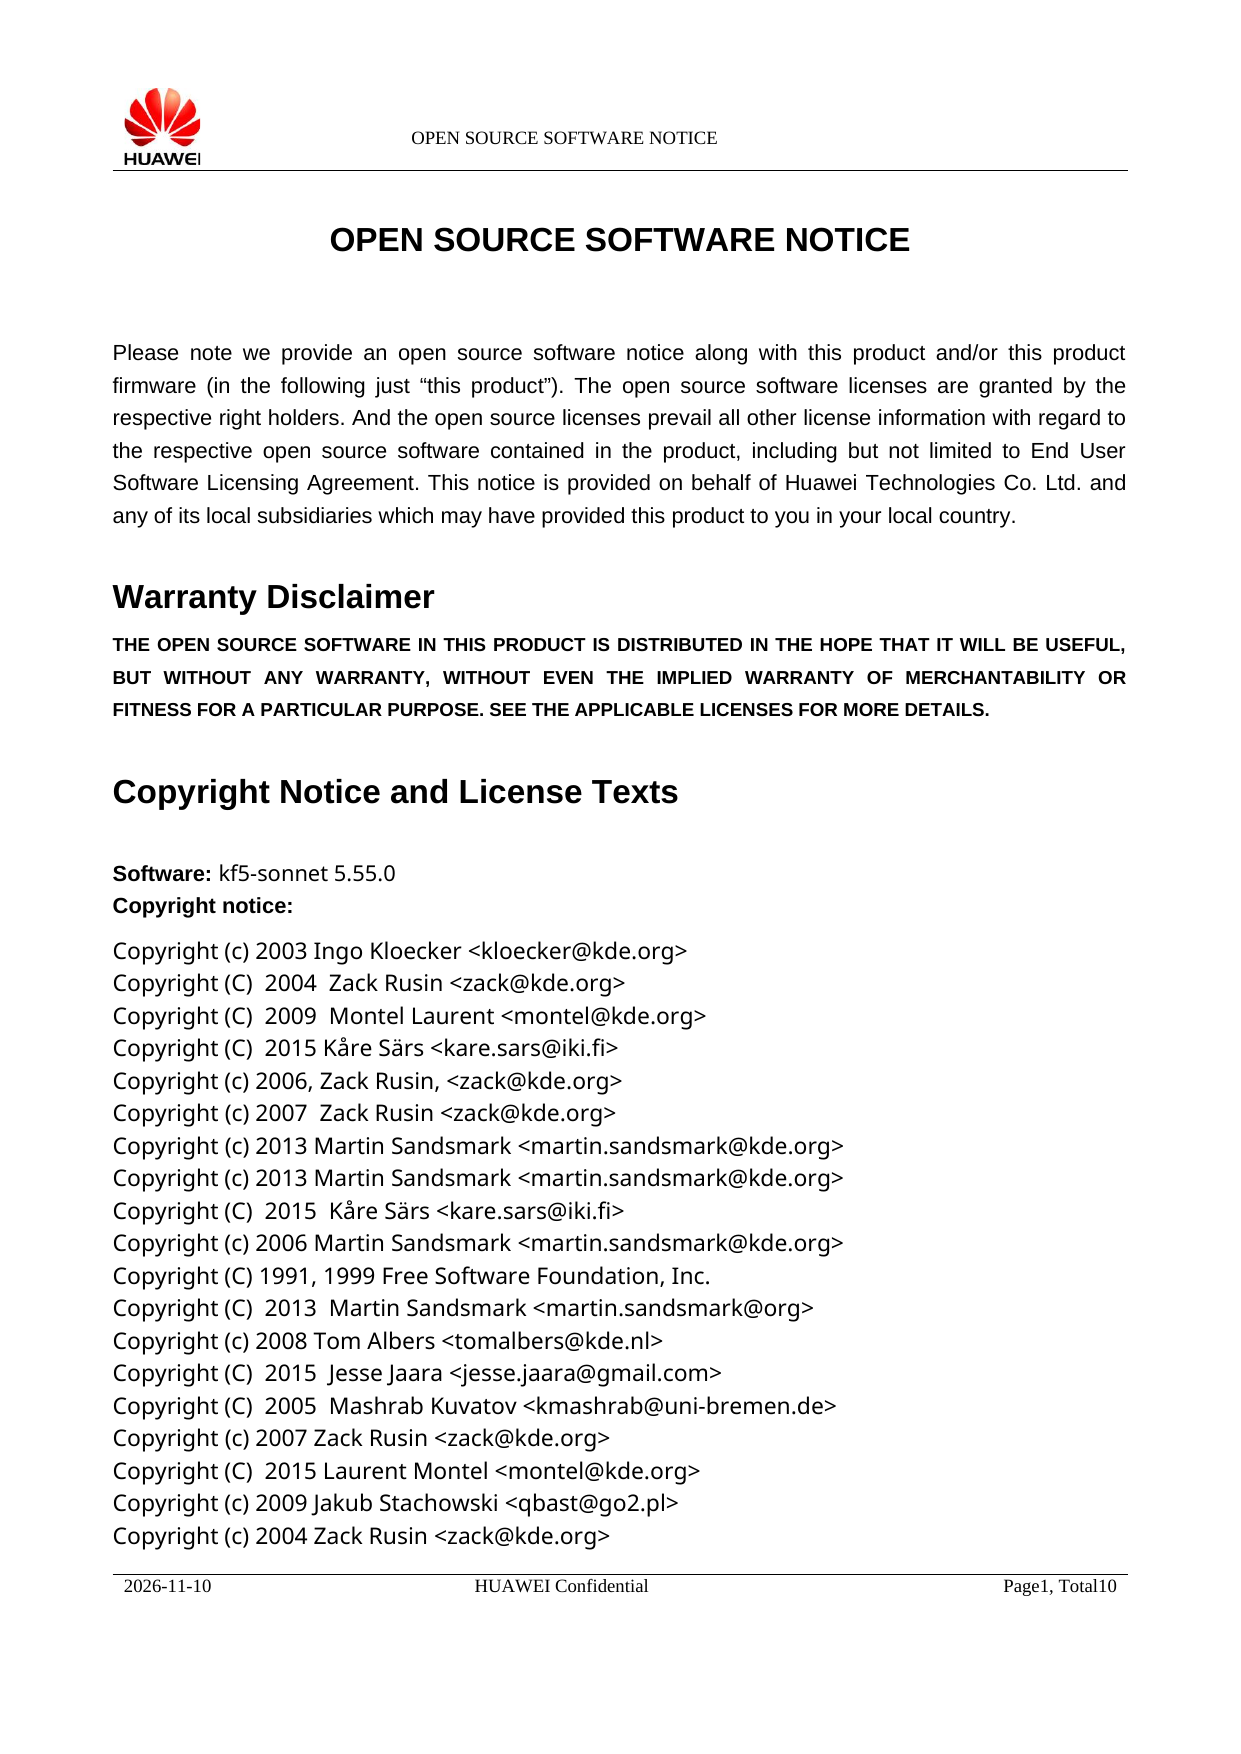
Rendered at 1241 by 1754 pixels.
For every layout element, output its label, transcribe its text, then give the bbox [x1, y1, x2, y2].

picture [124, 88, 201, 165]
text Warranty Disclaimer [112, 564, 1128, 629]
text Copyright notice: [112, 889, 1128, 921]
text Copyright Notice and License Texts [112, 759, 1128, 824]
text The open source software in this product is distributed in the hope that it will be useful, but WITHOUT ANY WARRANTY, without even the implied warranty of MERCHANTABILITY or FITNESS FOR A PARTICULAR PURPOSE. See the applicable licenses for more details. [112, 629, 1128, 726]
text Please note we provide an open source software notice along with this product and/or this product firmware (in the following just “this product”). The open source software licenses are granted by the respective right holders. And the open source licenses prevail all other license information with regard to the respective open source software contained in the product, including but not limited to End User Software Licensing Agreement. This notice is provided on behalf of Huawei Technologies Co. Ltd. and any of its local subsidiaries which may have provided this product to you in your local country. [112, 336, 1128, 531]
text OPEN SOURCE SOFTWARE NOTICE [112, 206, 1128, 271]
title Software: kf5-sonnet 5.55.0 [112, 856, 1128, 889]
